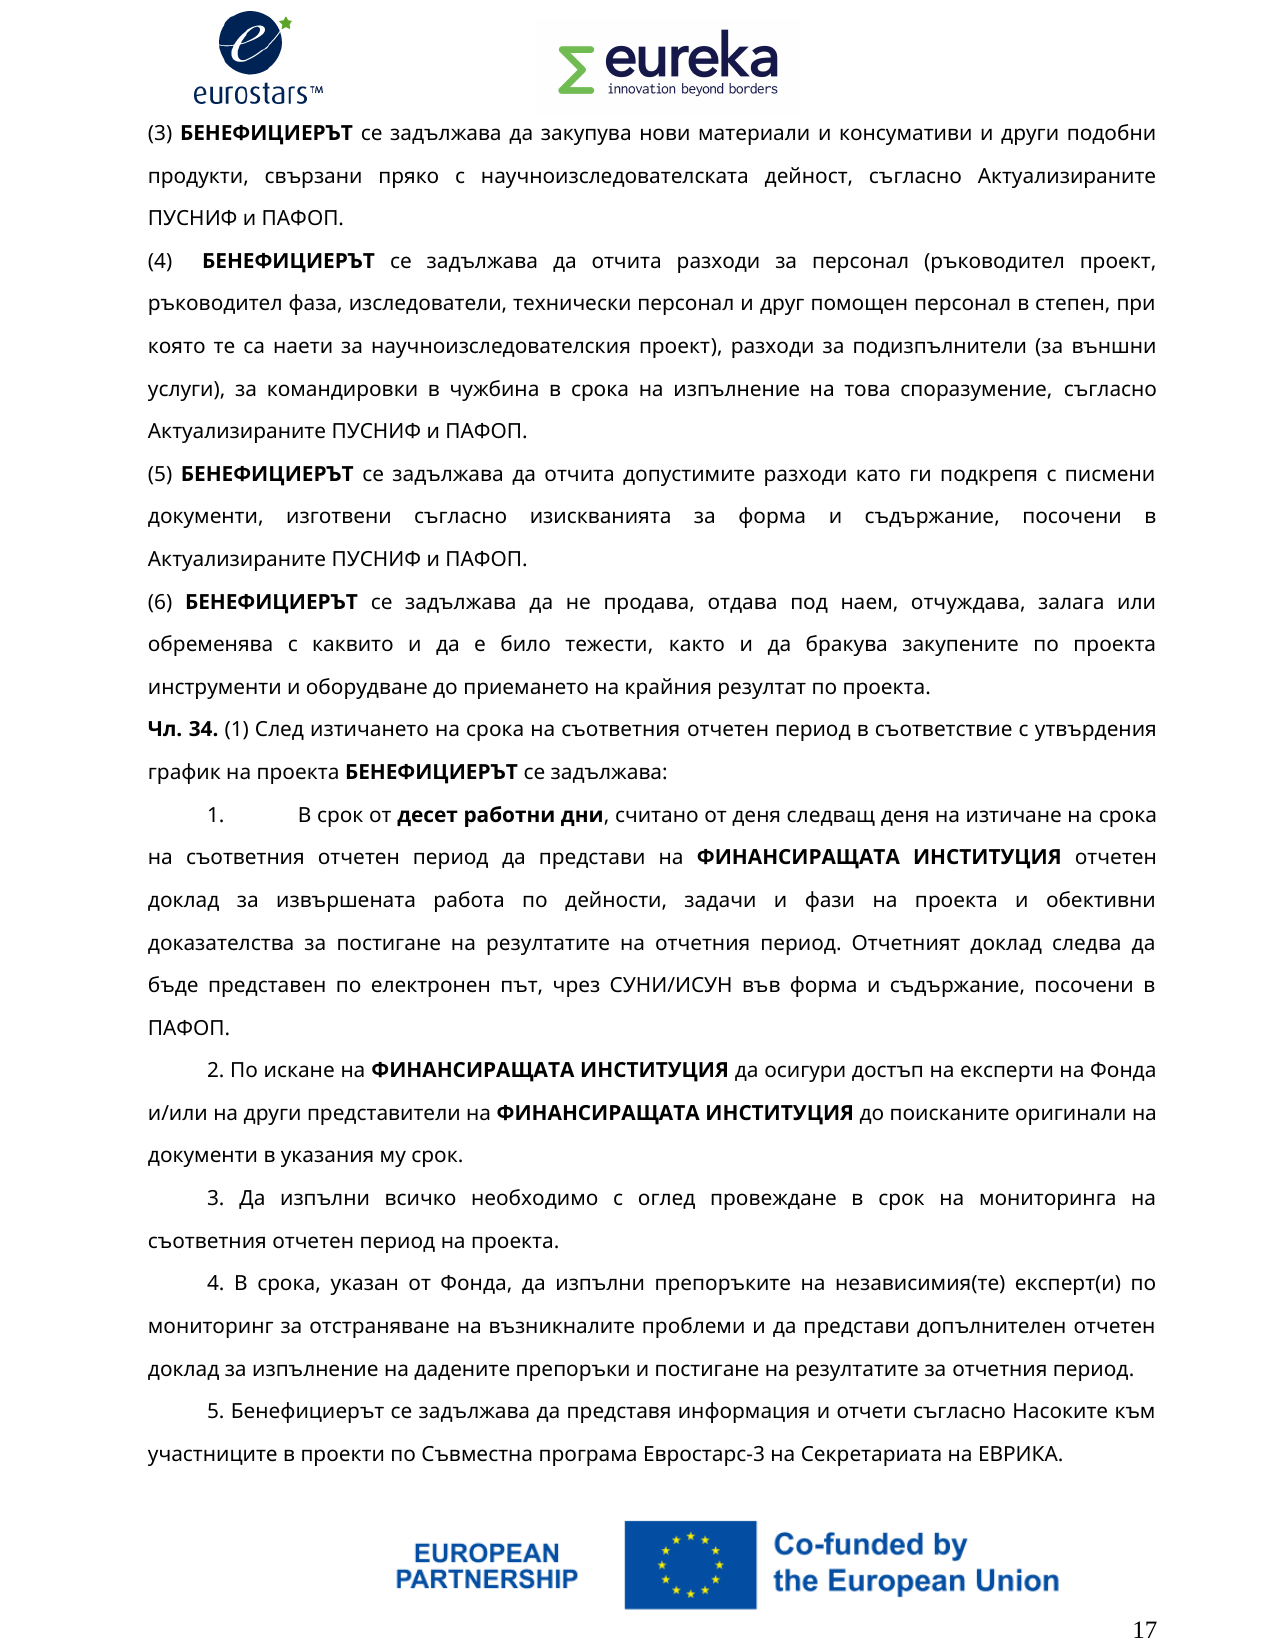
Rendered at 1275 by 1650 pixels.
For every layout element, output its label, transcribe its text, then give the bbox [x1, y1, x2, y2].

text 2. По искане на ФИНАНСИРАЩАТА ИНСТИТУЦИЯ да осигури достъп на експерти на Фонда и/или на други представители на ФИНАНСИРАЩАТА ИНСТИТУЦИЯ до поисканите оригинали на документи в указания му срок. [148, 1055, 1157, 1169]
text 5. Бенефициерът се задължава да представя информация и отчети съгласно Насоките към участниците в проекти по Съвместна програма Евростарс-3 на Секретариата на ЕВРИКА. [148, 1396, 1157, 1467]
text Чл. 34. (1) След изтичането на срока на съответния отчетен период в съответствие с утвърдения график на проекта БЕНЕФИЦИЕРЪТ се задължава: [148, 714, 1157, 786]
picture [158, 0, 335, 115]
text 4. В срока, указан от Фонда, да изпълни препоръките на независимия(те) експерт(и) по мониторинг за отстраняване на възникналите проблеми и да представи допълнителен отчетен доклад за изпълнение на дадените препоръки и постигане на резултатите за отчетния период. [148, 1268, 1157, 1382]
text (3) БЕНЕФИЦИЕРЪТ се задължава да закупува нови материали и консумативи и други подобни продукти, свързани пряко с научноизследователската дейност, съгласно Актуализираните ПУСНИФ и ПАФОП. [148, 118, 1157, 232]
picture [305, 1493, 1132, 1639]
text (4) БЕНЕФИЦИЕРЪТ се задължава да отчита разходи за персонал (ръководител проект, ръководител фаза, изследователи, технически персонал и друг помощен персонал в степен, при която те са наети за научноизследователския проект), разходи за подизпълнители (за външни услуги), за командировки в чужбина в срока на изпълнение на това споразумение, съгласно Актуализираните ПУСНИФ и ПАФОП. [148, 246, 1157, 445]
picture [535, 18, 801, 114]
text (6) БЕНЕФИЦИЕРЪТ се задължава да не продава, отдава под наем, отчуждава, залага или обременява с каквито и да е било тежести, както и да бракува закупените по проекта инструменти и оборудване до приемането на крайния резултат по проекта. [148, 587, 1157, 700]
list В срок от десет работни дни, считано от деня следващ деня на изтичане на срока на съответния отчетен период да представи на ФИНАНСИРАЩАТА ИНСТИТУЦИЯ отчетен доклад за извършената работа по дейности, задачи и фази на проекта и обективни доказателства за постигане на резултатите на отчетния период. Отчетният доклад следва да бъде представен по електронен път, чрез СУНИ/ИСУН във форма и съдържание, посочени в ПАФОП. [148, 800, 1157, 1041]
text 3. Да изпълни всичко необходимо с оглед провеждане в срок на мониторинга на съответния отчетен период на проекта. [148, 1183, 1157, 1254]
text (5) БЕНЕФИЦИЕРЪТ се задължава да отчита допустимите разходи като ги подкрепя с писмени документи, изготвени съгласно изискванията за форма и съдържание, посочени в Актуализираните ПУСНИФ и ПАФОП. [148, 459, 1157, 573]
